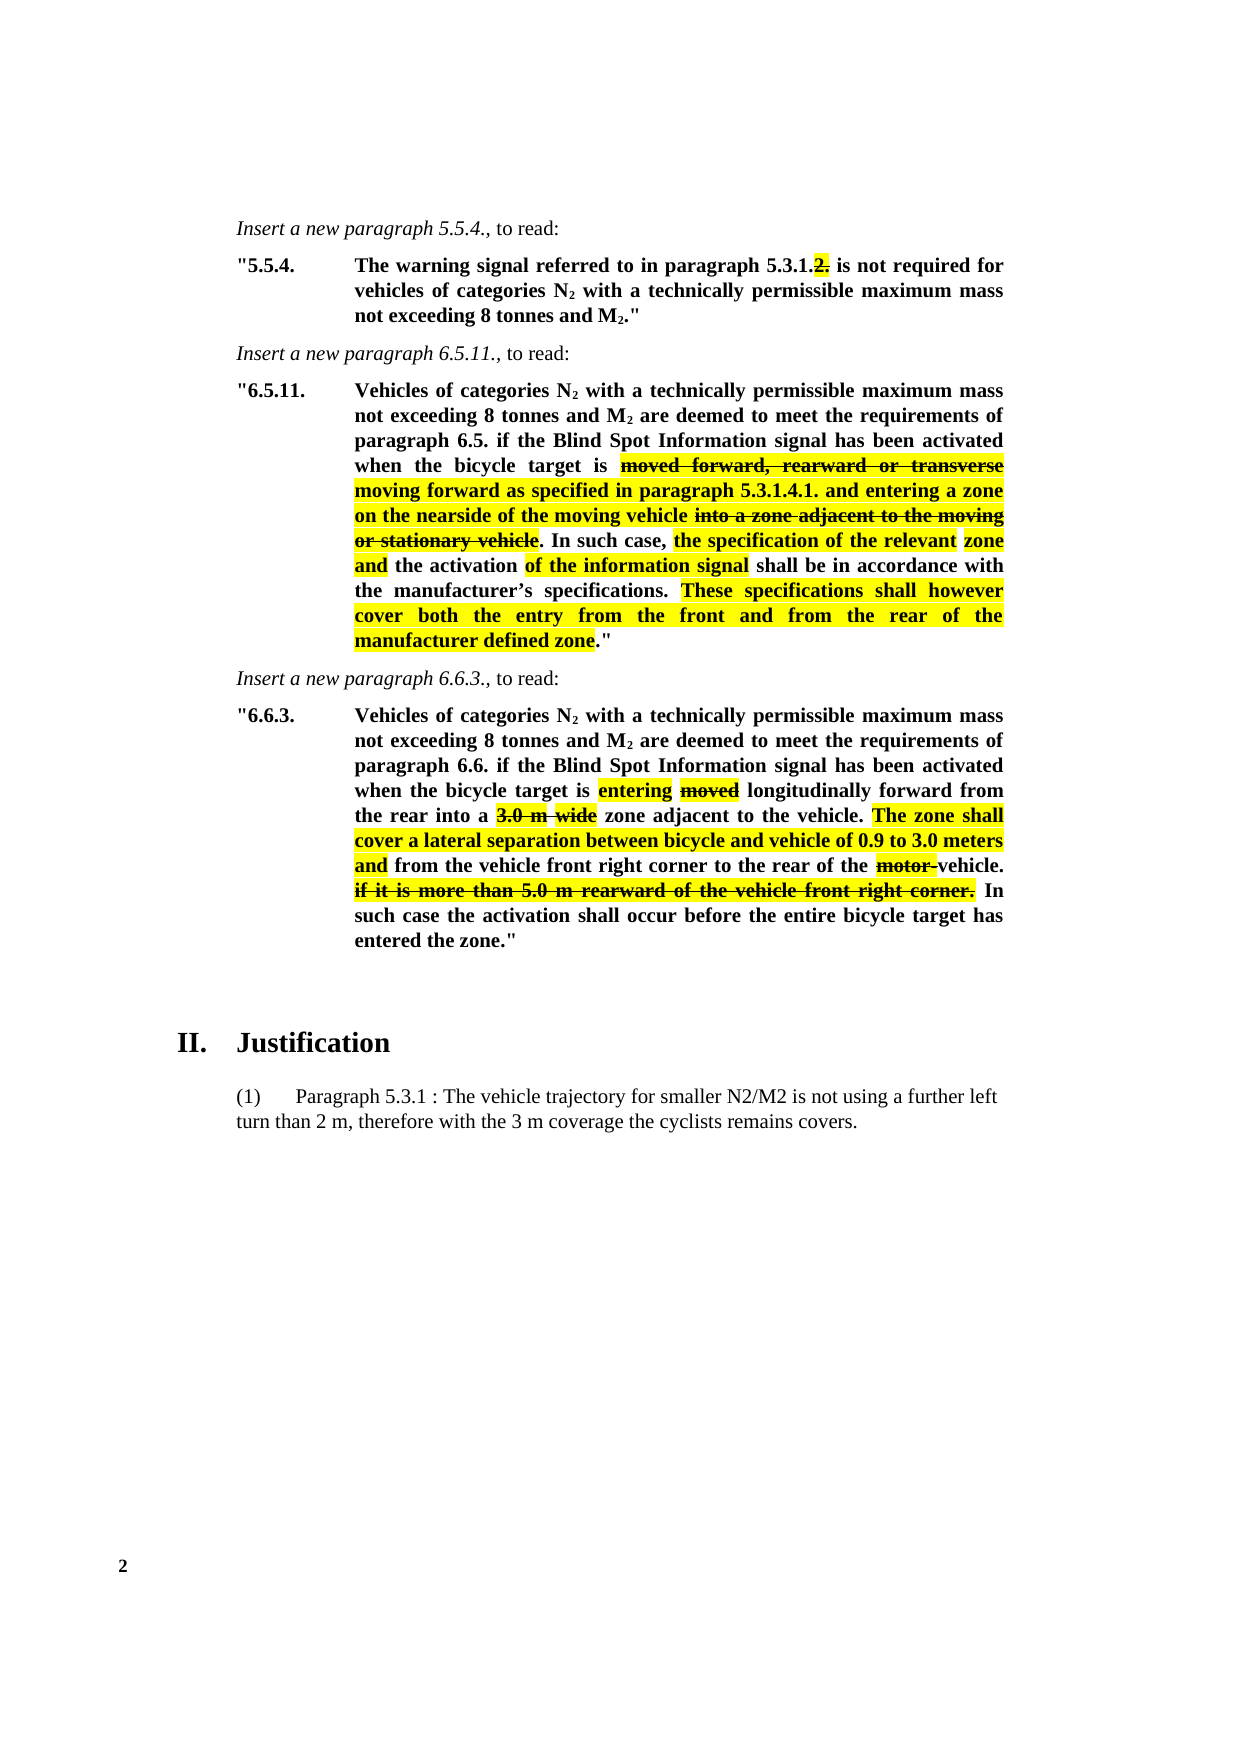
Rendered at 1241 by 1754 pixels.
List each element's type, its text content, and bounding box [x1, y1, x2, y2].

text Insert a new paragraph 6.5.11., to read: [236, 340, 1004, 365]
text "6.6.3. Vehicles of categories N2 with a technically permissible maximum mass not exceeding 8 tonnes and M2 are deemed to meet the requirements of paragraph 6.6. if the Blind Spot Information signal has been activated when the bicycle target is entering moved longitudinally forward from the rear into a 3.0 m wide zone adjacent to the vehicle. The zone shall cover a lateral separation between bicycle and vehicle of 0.9 to 3.0 meters and from the vehicle front right corner to the rear of the motor-vehicle. if it is more than 5.0 m rearward of the vehicle front right corner. In such case the activation shall occur before the entire bicycle target has entered the zone." [236, 702, 1004, 952]
list Paragraph 5.3.1 : The vehicle trajectory for smaller N2/M2 is not using a further left turn than 2 m, therefore with the 3 m coverage the cyclists remains covers. [236, 1083, 1004, 1133]
text Insert a new paragraph 6.6.3., to read: [236, 665, 1004, 690]
text "6.5.11. Vehicles of categories N2 with a technically permissible maximum mass not exceeding 8 tonnes and M2 are deemed to meet the requirements of paragraph 6.5. if the Blind Spot Information signal has been activated when the bicycle target is moved forward, rearward or transverse moving forward as specified in paragraph 5.3.1.4.1. and entering a zone on the nearside of the moving vehicle into a zone adjacent to the moving or stationary vehicle. In such case, the specification of the relevant zone and the activation of the information signal shall be in accordance with the manufacturer’s specifications. These specifications shall however cover both the entry from the front and from the rear of the manufacturer defined zone." [236, 377, 1004, 652]
text II. Justification [118, 1027, 1004, 1058]
text Insert a new paragraph 5.5.4., to read: [236, 215, 1004, 240]
text "5.5.4. The warning signal referred to in paragraph 5.3.1.2. is not required for vehicles of categories N2 with a technically permissible maximum mass not exceeding 8 tonnes and M2." [236, 252, 1004, 327]
